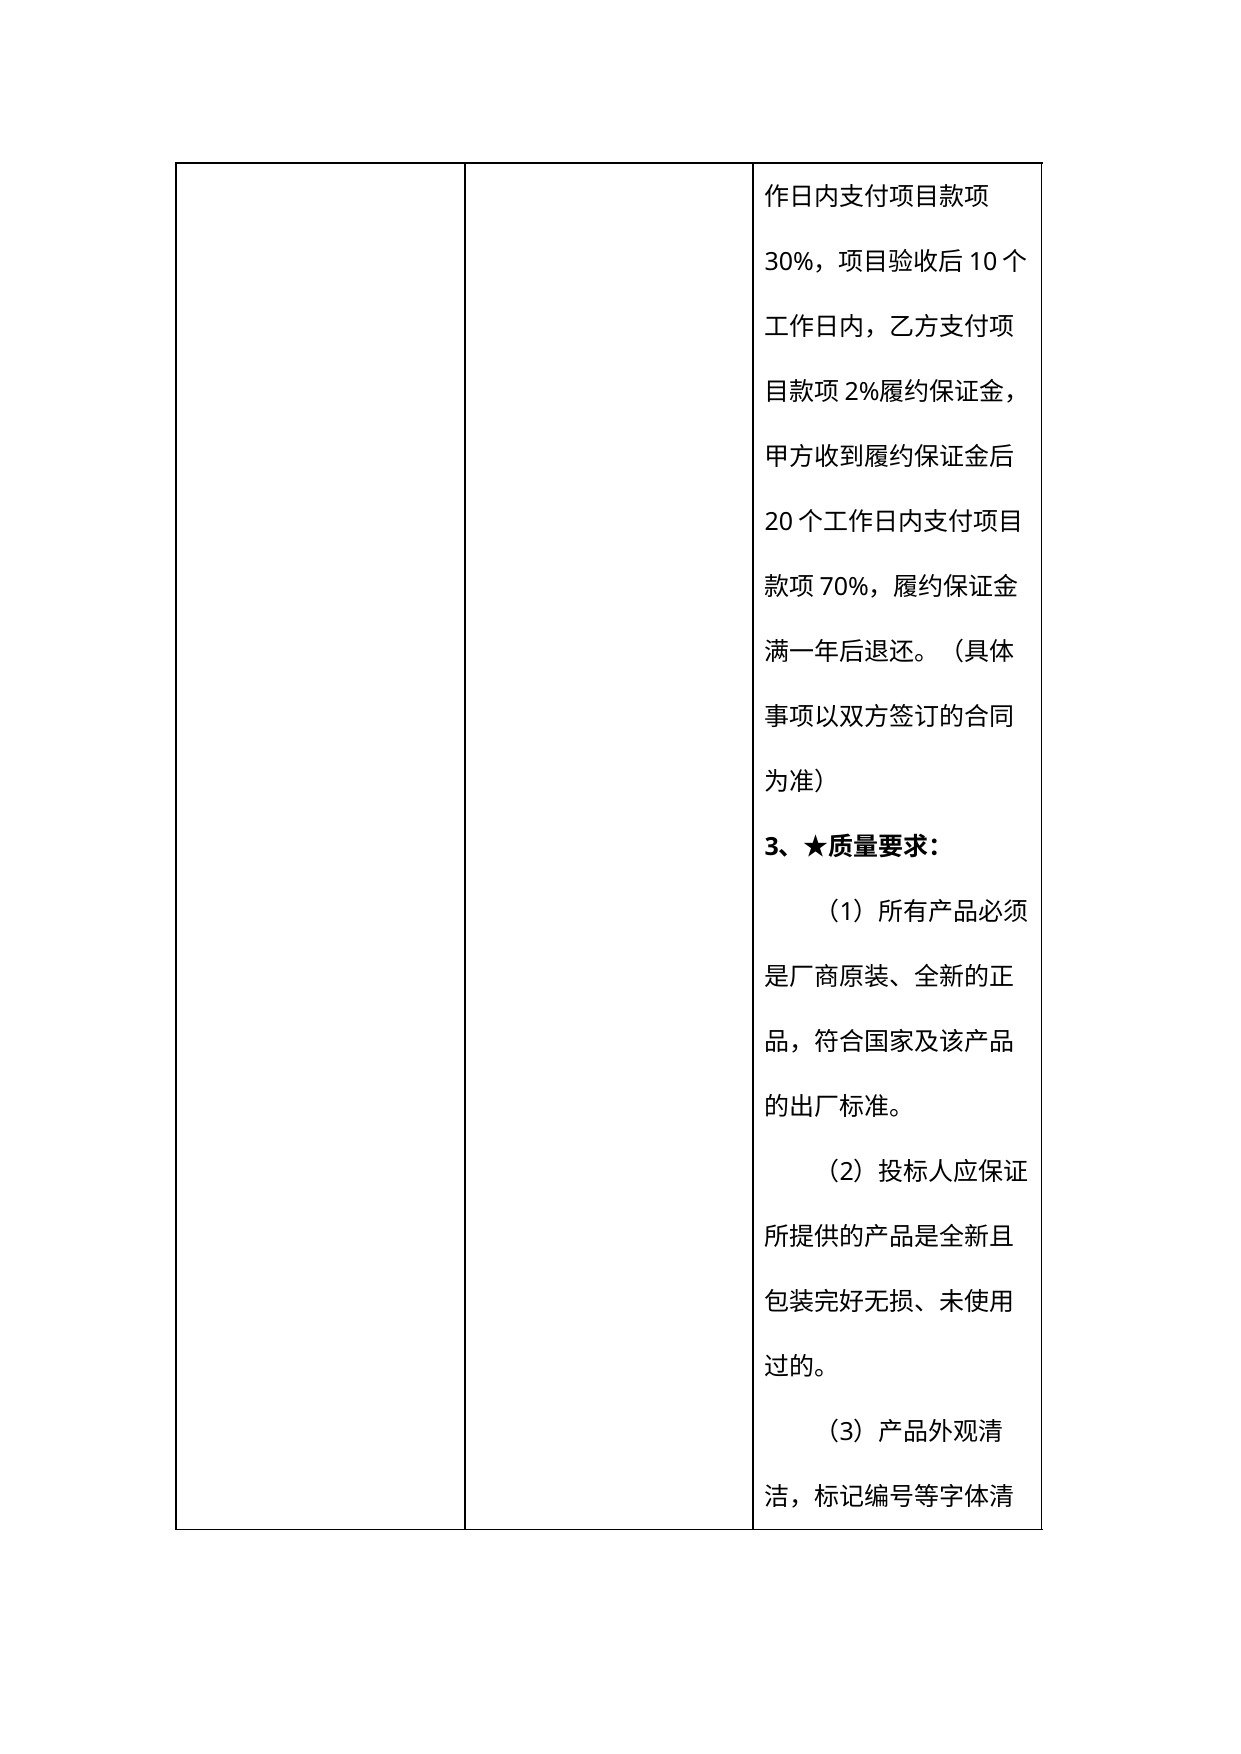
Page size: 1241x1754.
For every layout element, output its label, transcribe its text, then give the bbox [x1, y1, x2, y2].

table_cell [754, 164, 1041, 1528]
table_cell 1 [466, 164, 752, 1528]
table_cell ★ [177, 164, 464, 1528]
